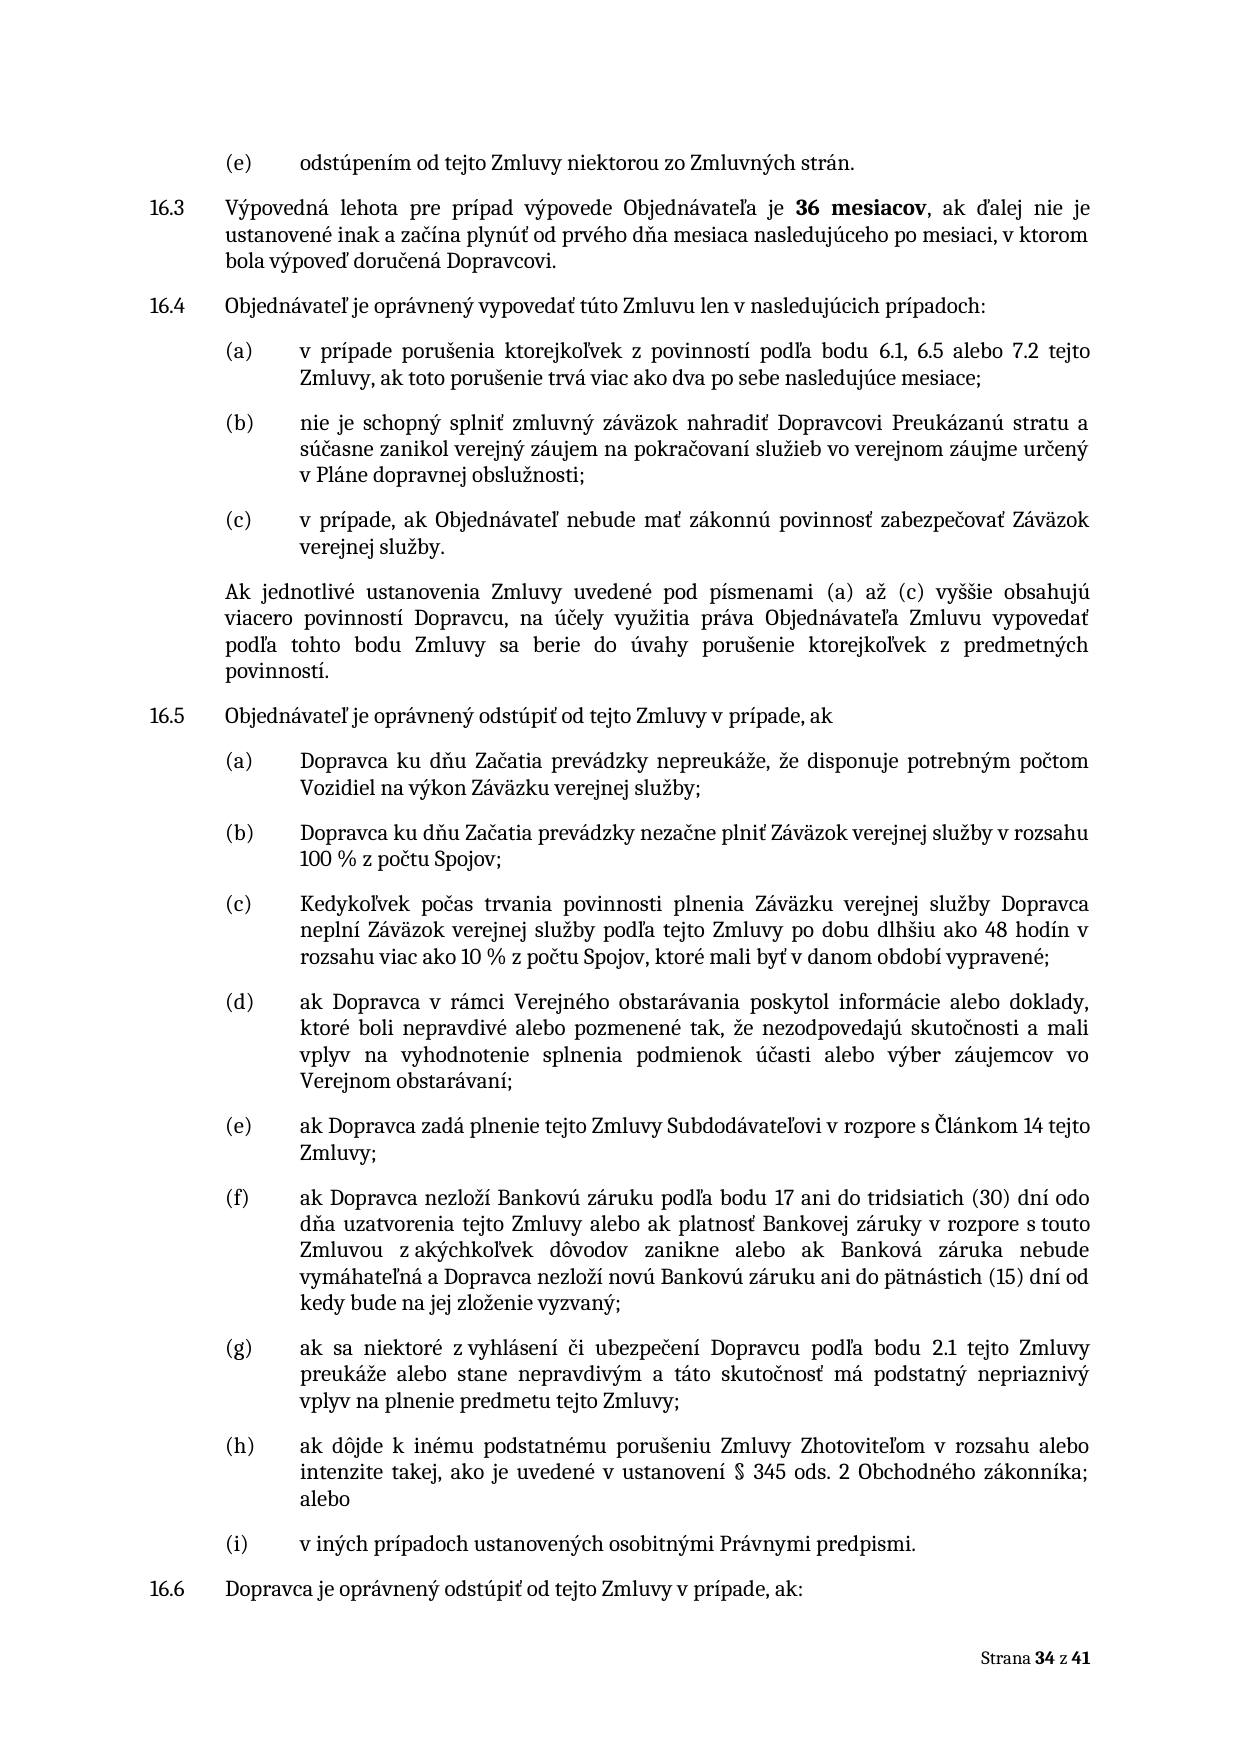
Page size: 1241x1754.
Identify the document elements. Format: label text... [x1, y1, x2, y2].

subtitle nie je schopný splniť zmluvný záväzok nahradiť Dopravcovi Preukázanú stratu a súčasne zanikol verejný záujem na pokračovaní služieb vo verejnom záujme určený v Pláne dopravnej obslužnosti; [225, 409, 1090, 488]
subtitle ak Dopravca zadá plnenie tejto Zmluvy Subdodávateľovi v rozpore s Článkom 14 tejto Zmluvy; [225, 1113, 1090, 1166]
subtitle Ak jednotlivé ustanovenia Zmluvy uvedené pod písmenami (a) až (c) vyššie obsahujú viacero povinností Dopravcu, na účely využitia práva Objednávateľa Zmluvu vypovedať podľa tohto bodu Zmluvy sa berie do úvahy porušenie ktorejkoľvek z predmetných povinností. [225, 579, 1090, 684]
subtitle Objednávateľ je oprávnený odstúpiť od tejto Zmluvy v prípade, ak [150, 703, 1090, 729]
subtitle v prípade, ak Objednávateľ nebude mať zákonnú povinnosť zabezpečovať Záväzok verejnej služby. [225, 507, 1090, 560]
subtitle Dopravca ku dňu Začatia prevádzky nezačne plniť Záväzok verejnej služby v rozsahu 100 % z počtu Spojov; [225, 819, 1090, 872]
subtitle ak dôjde k inému podstatnému porušeniu Zmluvy Zhotoviteľom v rozsahu alebo intenzite takej, ako je uvedené v ustanovení § 345 ods. 2 Obchodného zákonníka; alebo [225, 1433, 1090, 1512]
subtitle ak sa niektoré z vyhlásení či ubezpečení Dopravcu podľa bodu 2.1 tejto Zmluvy preukáže alebo stane nepravdivým a táto skutočnosť má podstatný nepriaznivý vplyv na plnenie predmetu tejto Zmluvy; [225, 1335, 1090, 1414]
subtitle Dopravca je oprávnený odstúpiť od tejto Zmluvy v prípade, ak: [150, 1576, 1090, 1602]
subtitle Výpovedná lehota pre prípad výpovede Objednávateľa je 36 mesiacov, ak ďalej nie je ustanovené inak a začína plynúť od prvého dňa mesiaca nasledujúceho po mesiaci, v ktorom bola výpoveď doručená Dopravcovi. [150, 195, 1090, 274]
subtitle v iných prípadoch ustanovených osobitnými Právnymi predpismi. [225, 1531, 1090, 1557]
subtitle Dopravca ku dňu Začatia prevádzky nepreukáže, že disponuje potrebným počtom Vozidiel na výkon Záväzku verejnej služby; [225, 748, 1090, 801]
subtitle ak Dopravca v rámci Verejného obstarávania poskytol informácie alebo doklady, ktoré boli nepravdivé alebo pozmenené tak, že nezodpovedajú skutočnosti a mali vplyv na vyhodnotenie splnenia podmienok účasti alebo výber záujemcov vo Verejnom obstarávaní; [225, 989, 1090, 1094]
subtitle Objednávateľ je oprávnený vypovedať túto Zmluvu len v nasledujúcich prípadoch: [150, 293, 1090, 319]
subtitle ak Dopravca nezloží Bankovú záruku podľa bodu 17 ani do tridsiatich (30) dní odo dňa uzatvorenia tejto Zmluvy alebo ak platnosť Bankovej záruky v rozpore s touto Zmluvou z akýchkoľvek dôvodov zanikne alebo ak Banková záruka nebude vymáhateľná a Dopravca nezloží novú Bankovú záruku ani do pätnástich (15) dní od kedy bude na jej zloženie vyzvaný; [225, 1184, 1090, 1316]
subtitle Kedykoľvek počas trvania povinnosti plnenia Záväzku verejnej služby Dopravca neplní Záväzok verejnej služby podľa tejto Zmluvy po dobu dlhšiu ako 48 hodín v rozsahu viac ako 10 % z počtu Spojov, ktoré mali byť v danom období vypravené; [225, 891, 1090, 970]
subtitle odstúpením od tejto Zmluvy niektorou zo Zmluvných strán. [225, 150, 1090, 176]
subtitle v prípade porušenia ktorejkoľvek z povinností podľa bodu 6.1, 6.5 alebo 7.2 tejto Zmluvy, ak toto porušenie trvá viac ako dva po sebe nasledujúce mesiace; [225, 338, 1090, 391]
